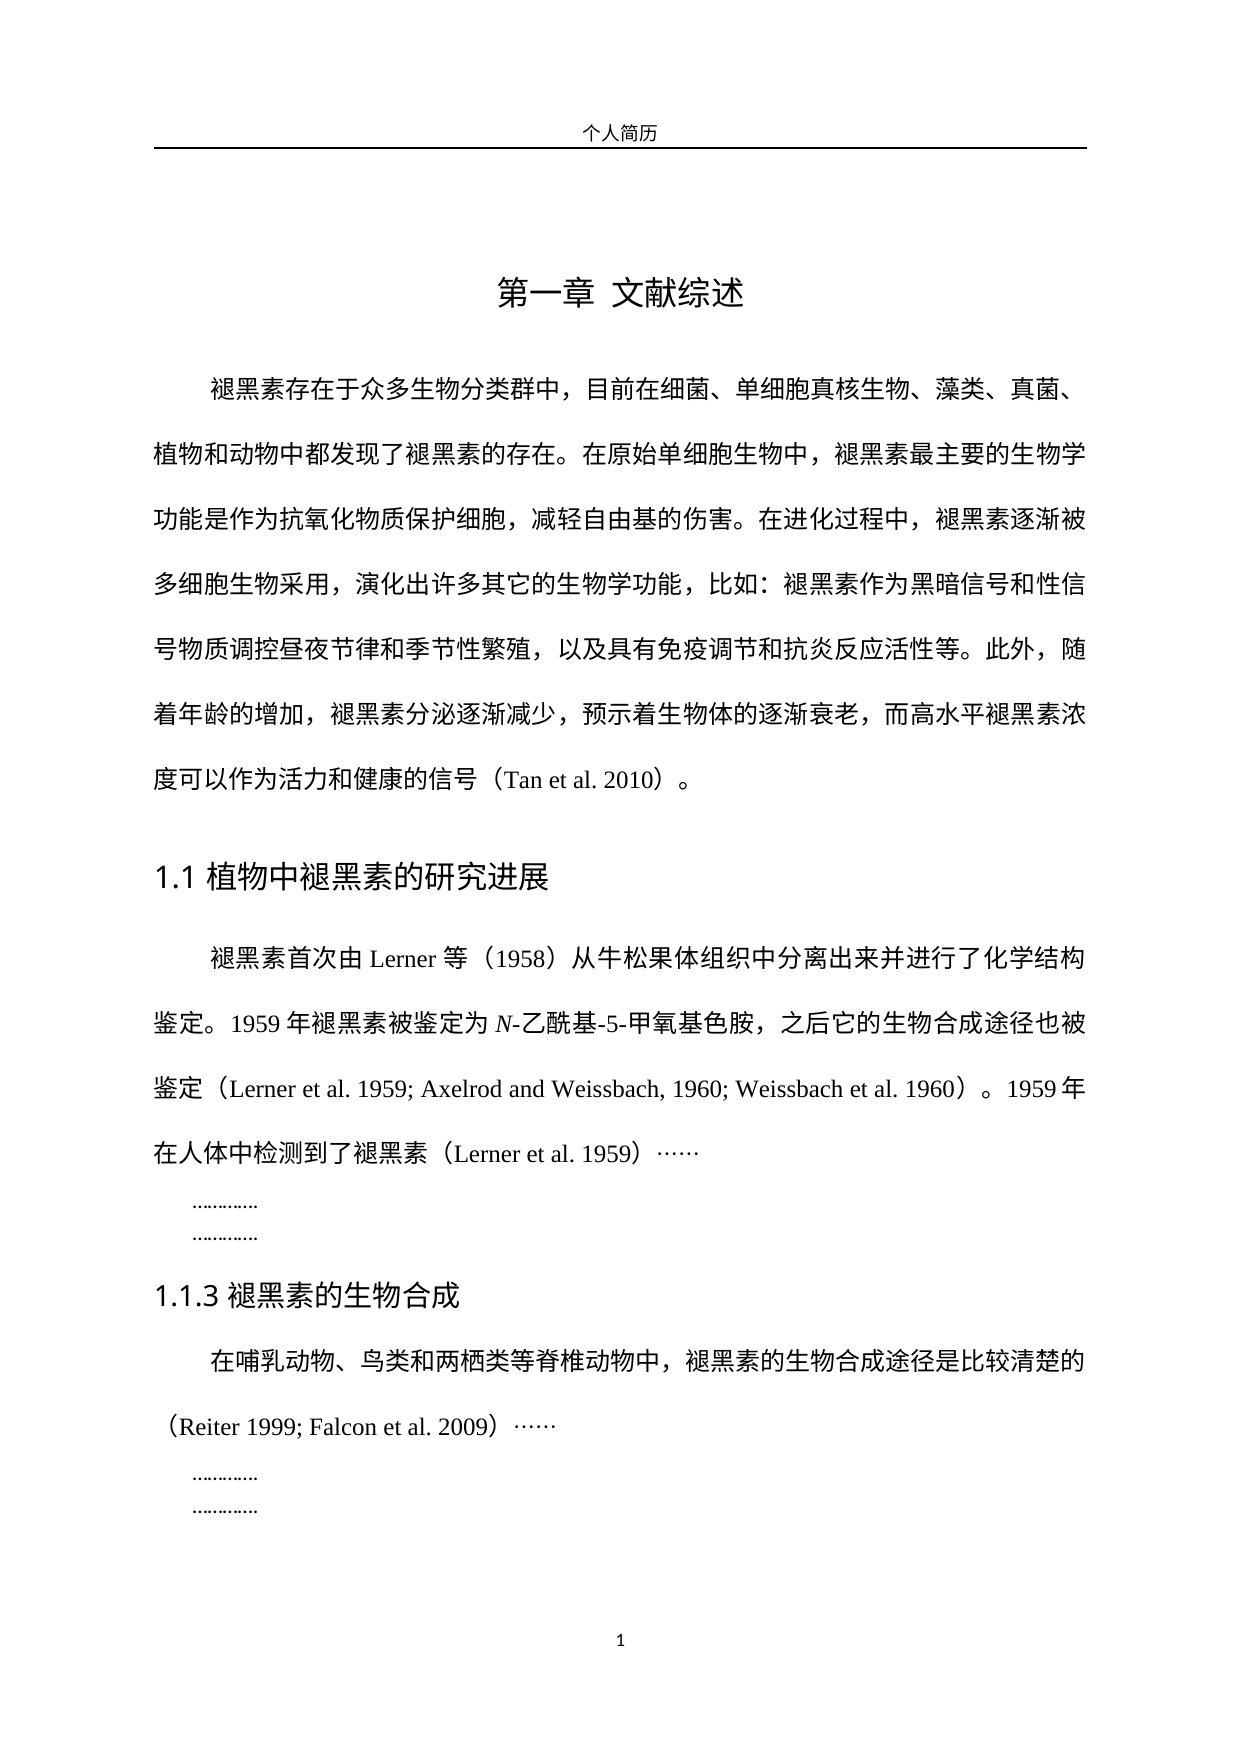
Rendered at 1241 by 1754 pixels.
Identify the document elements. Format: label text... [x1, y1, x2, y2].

subtitle 1.1.3 褪黑素的生物合成 [153, 1262, 1087, 1327]
text …………. [153, 1489, 1087, 1522]
text 褪黑素首次由Lerner 等（1958）从牛松果体组织中分离出来并进行了化学结构鉴定。1959年褪黑素被鉴定为N-乙酰基-5-甲氧基色胺，之后它的生物合成途径也被鉴定（Lerner et al. 1959; Axelrod and Weissbach, 1960; Weissbach et al. 1960）。1959年在人体中检测到了褪黑素（Lerner et al. 1959）…… [153, 924, 1087, 1184]
text 在哺乳动物、鸟类和两栖类等脊椎动物中，褪黑素的生物合成途径是比较清楚的（Reiter 1999; Falcon et al. 2009）…… [153, 1327, 1087, 1457]
text …………. [153, 1184, 1087, 1217]
text …………. [153, 1457, 1087, 1489]
subtitle 第一章 文献综述 [153, 258, 1087, 323]
subtitle 1.1 植物中褪黑素的研究进展 [153, 843, 1087, 908]
text 褪黑素存在于众多生物分类群中，目前在细菌、单细胞真核生物、藻类、真菌、植物和动物中都发现了褪黑素的存在。在原始单细胞生物中，褪黑素最主要的生物学功能是作为抗氧化物质保护细胞，减轻自由基的伤害。在进化过程中，褪黑素逐渐被多细胞生物采用，演化出许多其它的生物学功能，比如：褪黑素作为黑暗信号和性信号物质调控昼夜节律和季节性繁殖，以及具有免疫调节和抗炎反应活性等。此外，随着年龄的增加，褪黑素分泌逐渐减少，预示着生物体的逐渐衰老，而高水平褪黑素浓度可以作为活力和健康的信号（Tan et al. 2010）。 [153, 355, 1087, 810]
text …………. [153, 1217, 1087, 1249]
